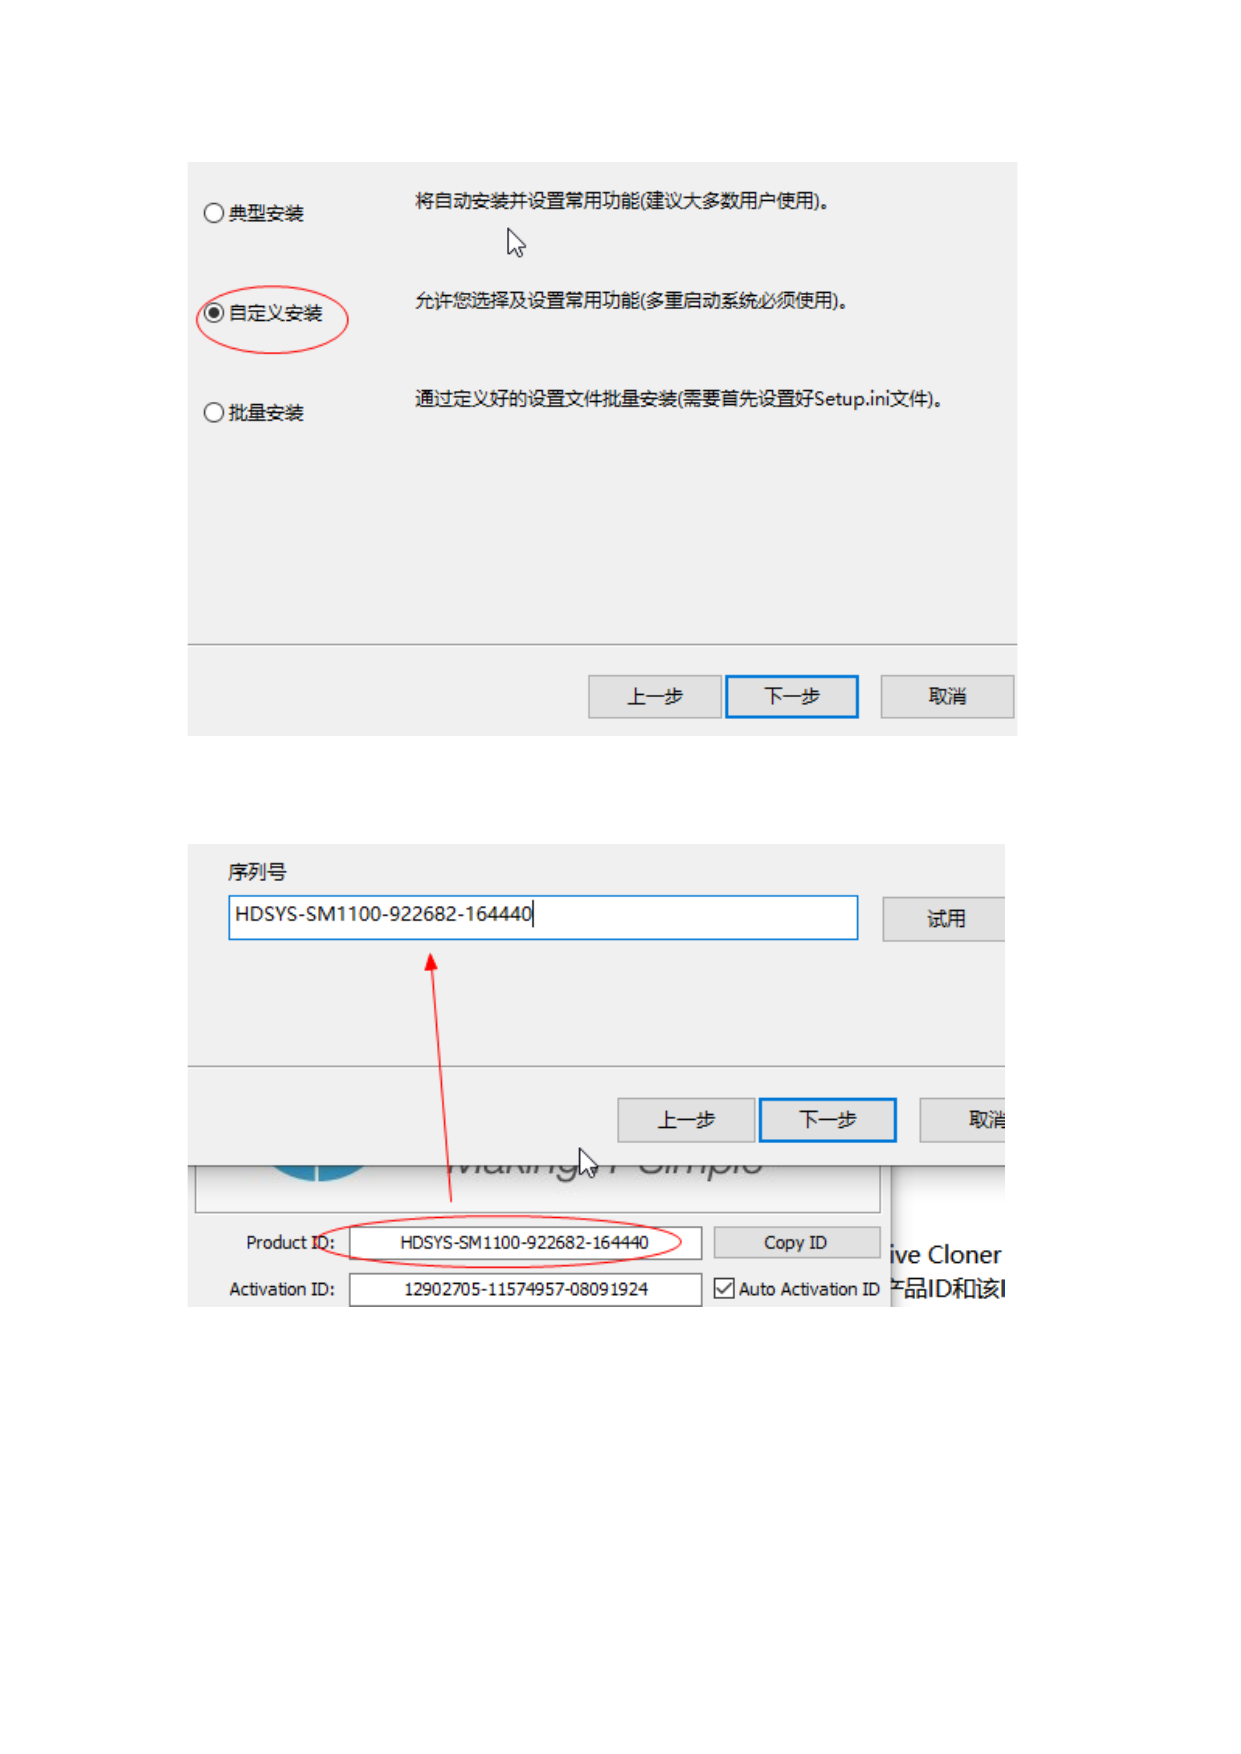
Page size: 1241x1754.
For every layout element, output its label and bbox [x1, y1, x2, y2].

picture [187, 844, 1005, 1307]
picture [187, 162, 1018, 736]
